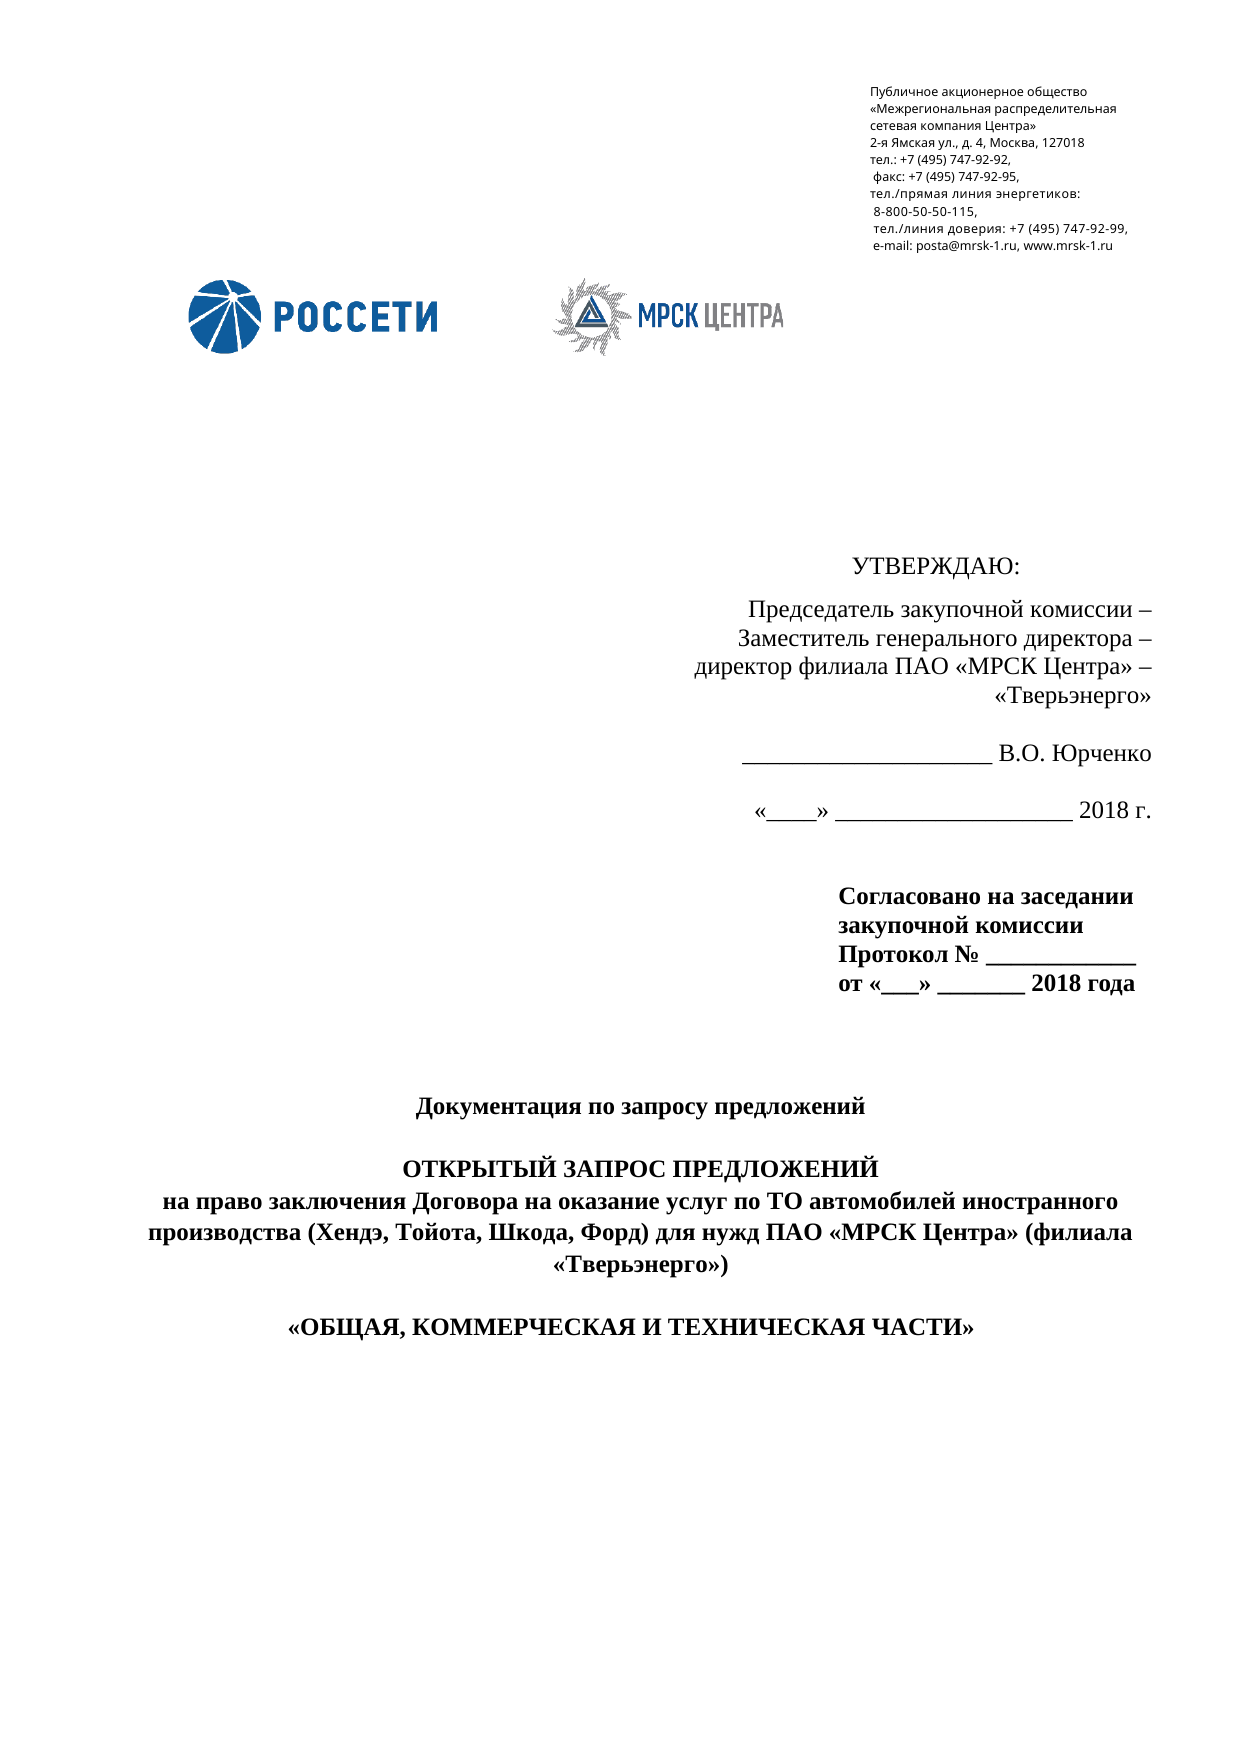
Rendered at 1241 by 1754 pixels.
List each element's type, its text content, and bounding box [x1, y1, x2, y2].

picture [188, 278, 784, 356]
text Документация по запросу предложений [129, 1091, 1152, 1120]
text Протокол № ____________ [838, 939, 1152, 968]
text ____________________ В.О. Юрченко [129, 738, 1152, 766]
text на право заключения Договора на оказание услуг по ТО автомобилей иностранного производства (Хендэ, Тойота, Шкода, Форд) для нужд ПАО «МРСК Центра» (филиала «Тверьэнерго») [129, 1186, 1152, 1278]
text Председатель закупочной комиссии – [129, 594, 1152, 623]
text от «___» _______ 2018 года [838, 968, 1152, 996]
text Согласовано на заседании [838, 881, 1152, 910]
text УТВЕРЖДАЮ: [720, 551, 1152, 579]
text директор филиала ПАО «МРСК Центра» – [129, 651, 1152, 680]
text «Тверьэнерго» [129, 680, 1152, 709]
text закупочной комиссии [838, 910, 1152, 939]
text «____» ___________________ 2018 г. [720, 795, 1152, 824]
text «ОБЩАЯ, КОММЕРЧЕСКАЯ и техническая ЧАСТИ» [73, 1312, 1183, 1341]
text Заместитель генерального директора – [129, 623, 1152, 651]
text ОТКРЫТЫЙ ЗАПРОС ПРЕДЛОЖЕНИЙ [129, 1154, 1152, 1183]
